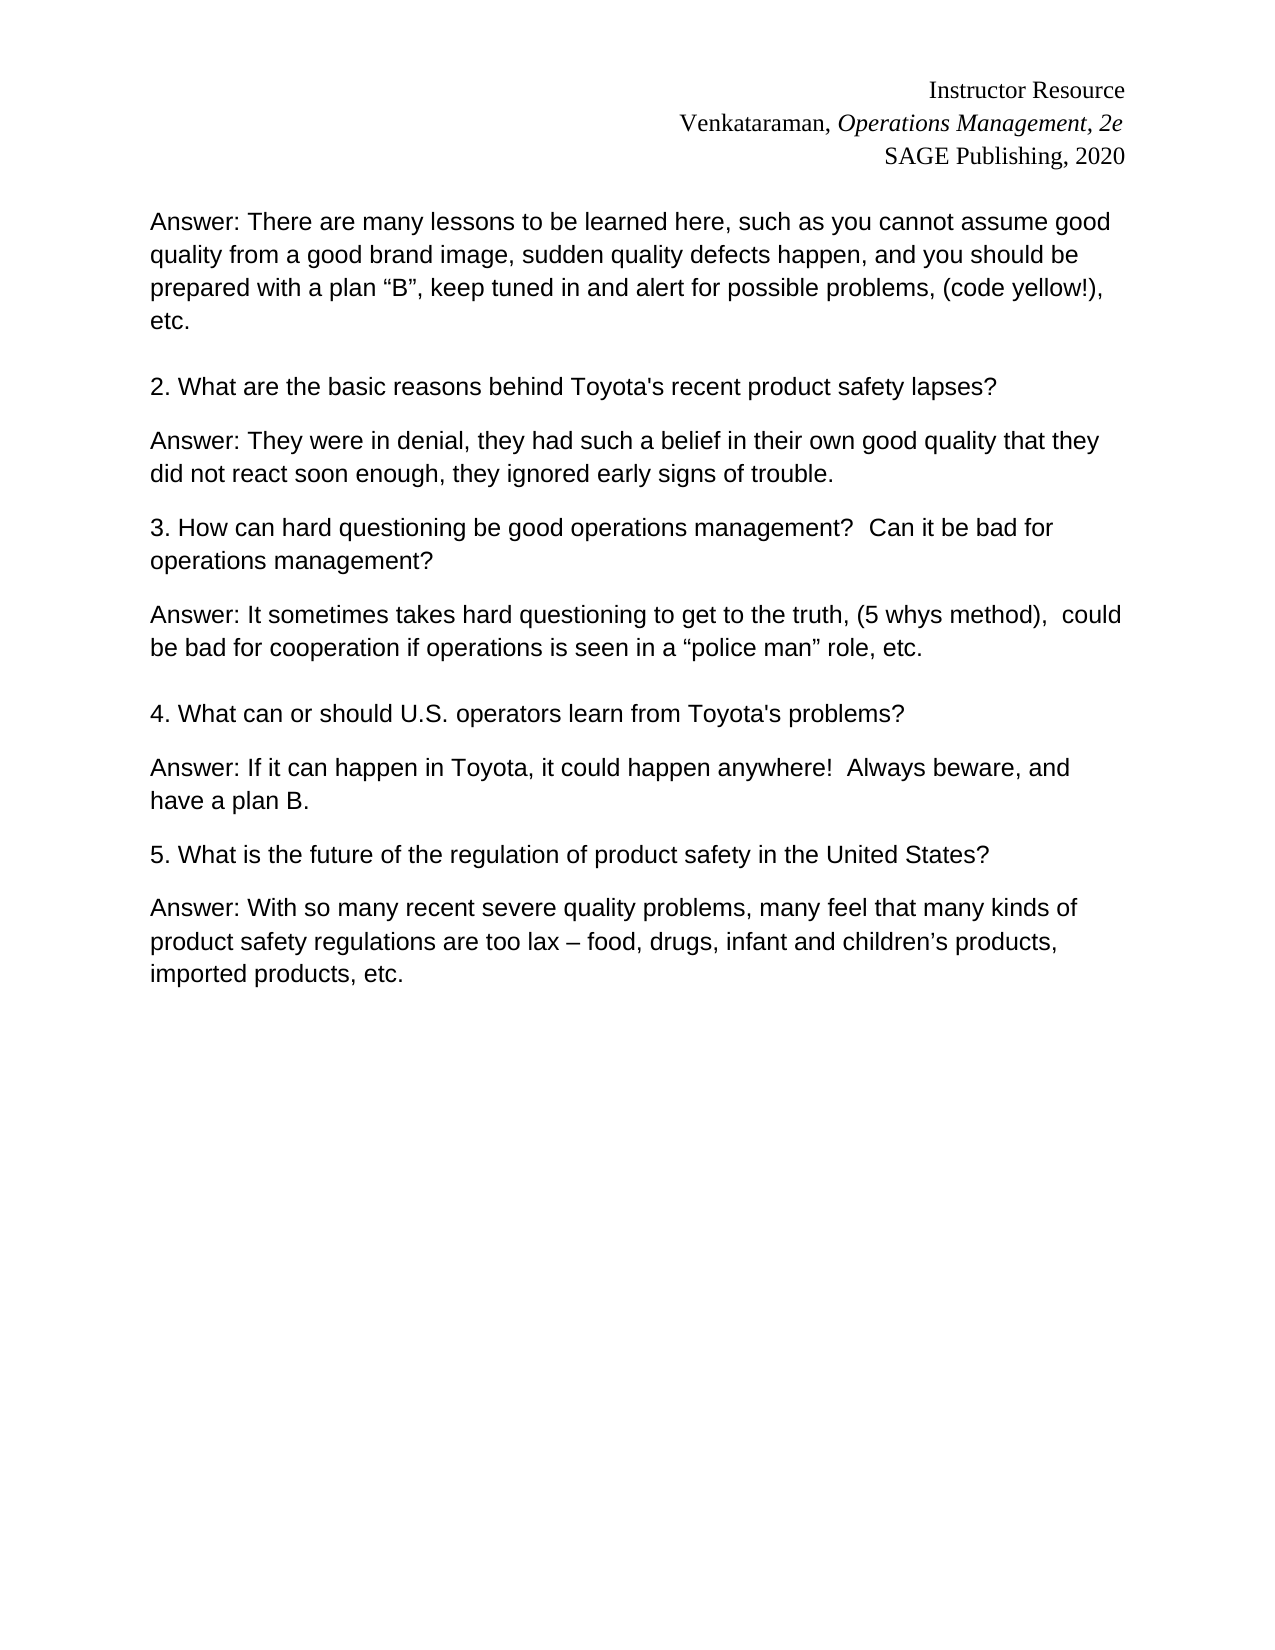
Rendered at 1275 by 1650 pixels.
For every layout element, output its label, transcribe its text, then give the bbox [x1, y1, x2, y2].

text Answer: They were in denial, they had such a belief in their own good quality that they did not react soon enough, they ignored early signs of trouble. [150, 426, 1125, 488]
text Answer: It sometimes takes hard questioning to get to the truth, (5 whys method), could be bad for cooperation if operations is seen in a “police man” role, etc. 4. What can or should U.S. operators learn from Toyota's problems? [150, 600, 1125, 728]
text 3. How can hard questioning be good operations management? Can it be bad for operations management? [150, 513, 1125, 575]
text Answer: There are many lessons to be learned here, such as you cannot assume good quality from a good brand image, sudden quality defects happen, and you should be prepared with a plan “B”, keep tuned in and alert for possible problems, (code yellow!), etc. 2. What are the basic reasons behind Toyota's recent product safety lapses? [150, 207, 1125, 401]
text Answer: If it can happen in Toyota, it could happen anywhere! Always beware, and have a plan B. [150, 753, 1125, 814]
text 5. What is the future of the regulation of product safety in the United States? [150, 839, 1125, 868]
text Answer: With so many recent severe quality problems, many feel that many kinds of product safety regulations are too lax – food, drugs, infant and children’s products, imported products, etc. [150, 893, 1125, 988]
